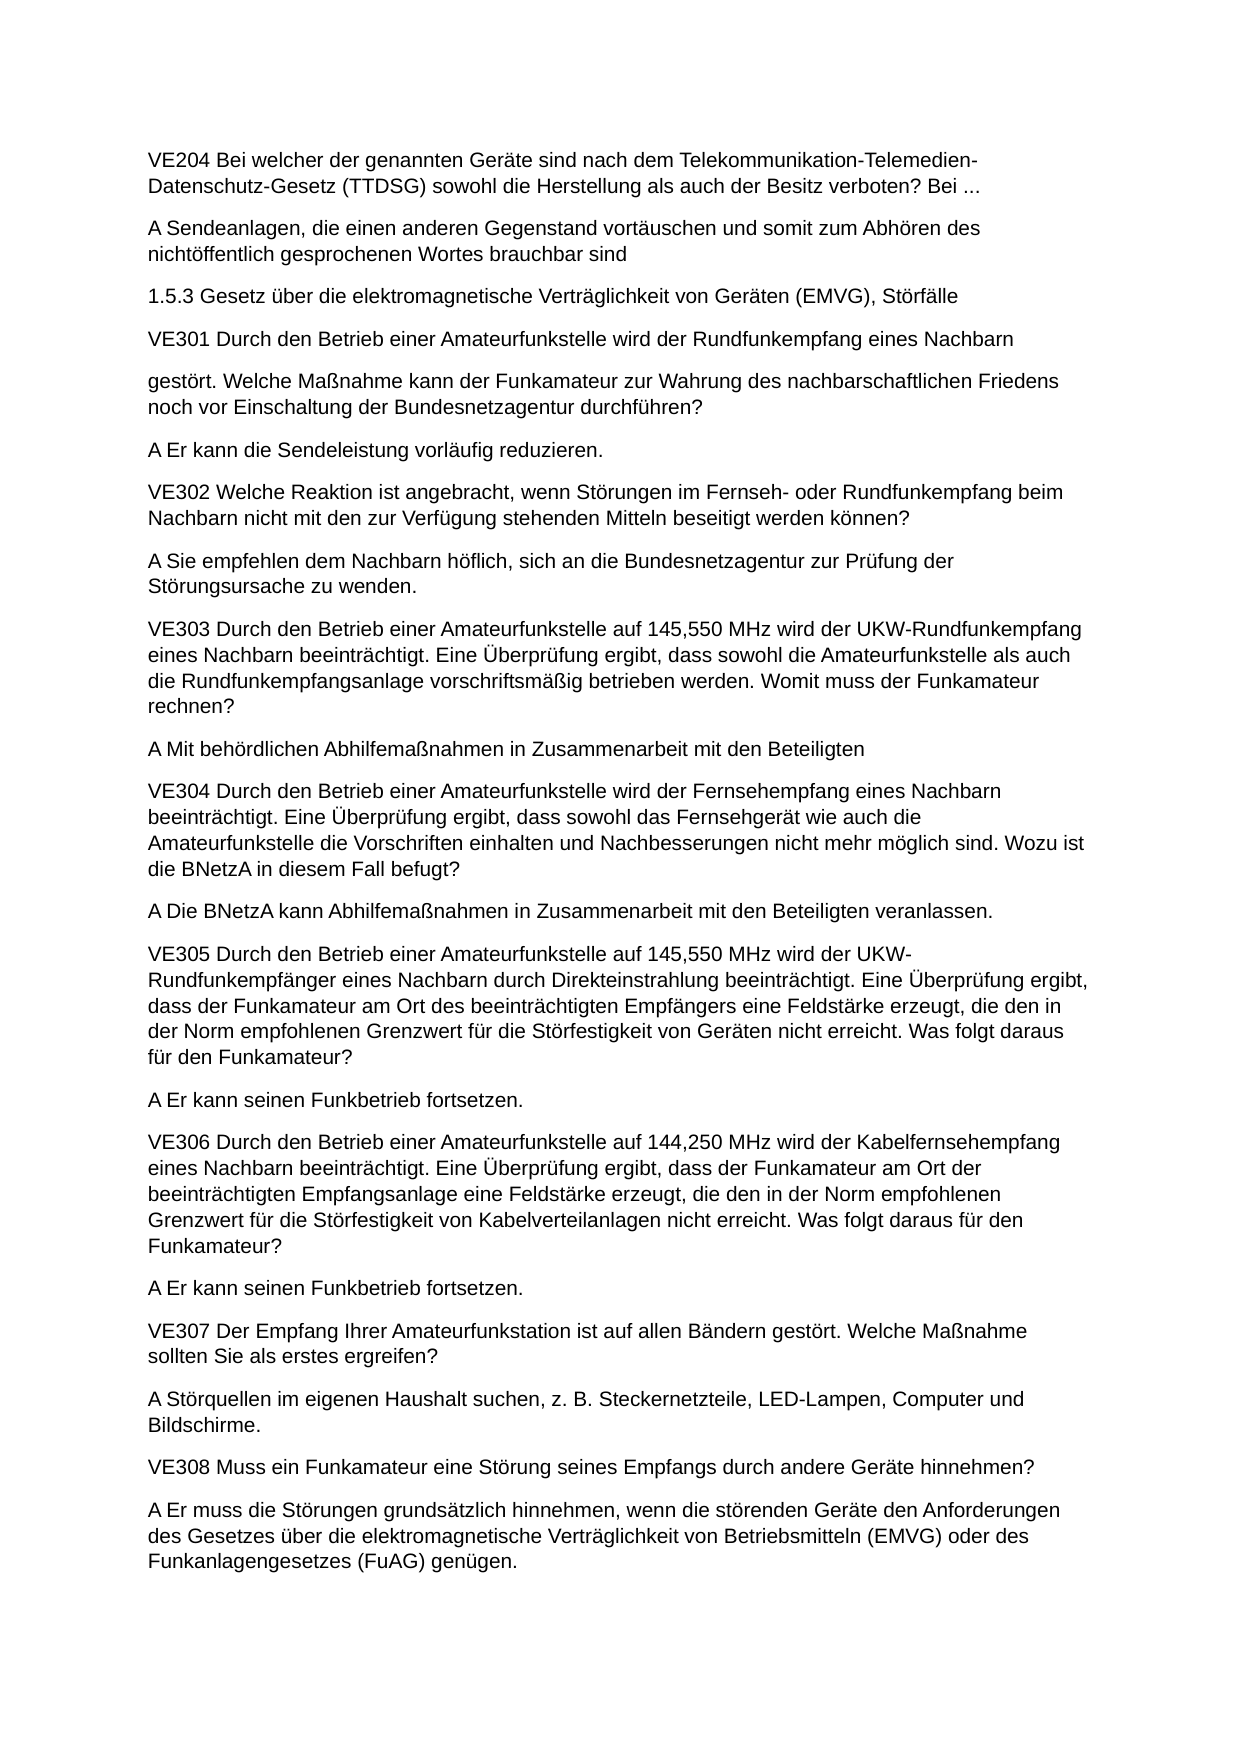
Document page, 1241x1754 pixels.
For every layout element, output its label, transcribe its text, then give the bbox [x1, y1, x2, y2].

text A Sie empfehlen dem Nachbarn höflich, sich an die Bundesnetzagentur zur Prüfung der Störungsursache zu wenden. [148, 548, 1093, 598]
text VE307 Der Empfang Ihrer Amateurfunkstation ist auf allen Bändern gestört. Welche Maßnahme sollten Sie als erstes ergreifen? [148, 1318, 1093, 1368]
text 1.5.3 Gesetz über die elektromagnetische Verträglichkeit von Geräten (EMVG), Störfälle [148, 284, 1093, 308]
text VE306 Durch den Betrieb einer Amateurfunkstelle auf 144,250 MHz wird der Kabelfernsehempfang eines Nachbarn beeinträchtigt. Eine Überprüfung ergibt, dass der Funkamateur am Ort der beeinträchtigten Empfangsanlage eine Feldstärke erzeugt, die den in der Norm empfohlenen Grenzwert für die Störfestigkeit von Kabelverteilanlagen nicht erreicht. Was folgt daraus für den Funkamateur? [148, 1130, 1093, 1257]
text A Er kann seinen Funkbetrieb fortsetzen. [148, 1276, 1093, 1300]
text A Er kann seinen Funkbetrieb fortsetzen. [148, 1088, 1093, 1112]
text VE301 Durch den Betrieb einer Amateurfunkstelle wird der Rundfunkempfang eines Nachbarn [148, 327, 1093, 351]
text A Sendeanlagen, die einen anderen Gegenstand vortäuschen und somit zum Abhören des nichtöffentlich gesprochenen Wortes brauchbar sind [148, 216, 1093, 266]
text A Er kann die Sendeleistung vorläufig reduzieren. [148, 438, 1093, 462]
text VE308 Muss ein Funkamateur eine Störung seines Empfangs durch andere Geräte hinnehmen? [148, 1455, 1093, 1479]
text A Mit behördlichen Abhilfemaßnahmen in Zusammenarbeit mit den Beteiligten [148, 737, 1093, 761]
text A Störquellen im eigenen Haushalt suchen, z. B. Steckernetzteile, LED-Lampen, Computer und Bildschirme. [148, 1387, 1093, 1437]
text VE204 Bei welcher der genannten Geräte sind nach dem Telekommunikation-Telemedien- Datenschutz-Gesetz (TTDSG) sowohl die Herstellung als auch der Besitz verboten? Bei ... [148, 148, 1093, 197]
text A Die BNetzA kann Abhilfemaßnahmen in Zusammenarbeit mit den Beteiligten veranlassen. [148, 899, 1093, 923]
text VE304 Durch den Betrieb einer Amateurfunkstelle wird der Fernsehempfang eines Nachbarn beeinträchtigt. Eine Überprüfung ergibt, dass sowohl das Fernsehgerät wie auch die Amateurfunkstelle die Vorschriften einhalten und Nachbesserungen nicht mehr möglich sind. Wozu ist die BNetzA in diesem Fall befugt? [148, 779, 1093, 881]
text VE302 Welche Reaktion ist angebracht, wenn Störungen im Fernseh- oder Rundfunkempfang beim Nachbarn nicht mit den zur Verfügung stehenden Mitteln beseitigt werden können? [148, 480, 1093, 530]
text VE305 Durch den Betrieb einer Amateurfunkstelle auf 145,550 MHz wird der UKW-Rundfunkempfänger eines Nachbarn durch Direkteinstrahlung beeinträchtigt. Eine Überprüfung ergibt, dass der Funkamateur am Ort des beeinträchtigten Empfängers eine Feldstärke erzeugt, die den in der Norm empfohlenen Grenzwert für die Störfestigkeit von Geräten nicht erreicht. Was folgt daraus für den Funkamateur? [148, 942, 1093, 1069]
text A Er muss die Störungen grundsätzlich hinnehmen, wenn die störenden Geräte den Anforderungen des Gesetzes über die elektromagnetische Verträglichkeit von Betriebsmitteln (EMVG) oder des Funkanlagengesetzes (FuAG) genügen. [148, 1498, 1093, 1573]
text gestört. Welche Maßnahme kann der Funkamateur zur Wahrung des nachbarschaftlichen Friedens noch vor Einschaltung der Bundesnetzagentur durchführen? [148, 369, 1093, 419]
text VE303 Durch den Betrieb einer Amateurfunkstelle auf 145,550 MHz wird der UKW-Rundfunkempfang eines Nachbarn beeinträchtigt. Eine Überprüfung ergibt, dass sowohl die Amateurfunkstelle als auch die Rundfunkempfangsanlage vorschriftsmäßig betrieben werden. Womit muss der Funkamateur rechnen? [148, 617, 1093, 718]
